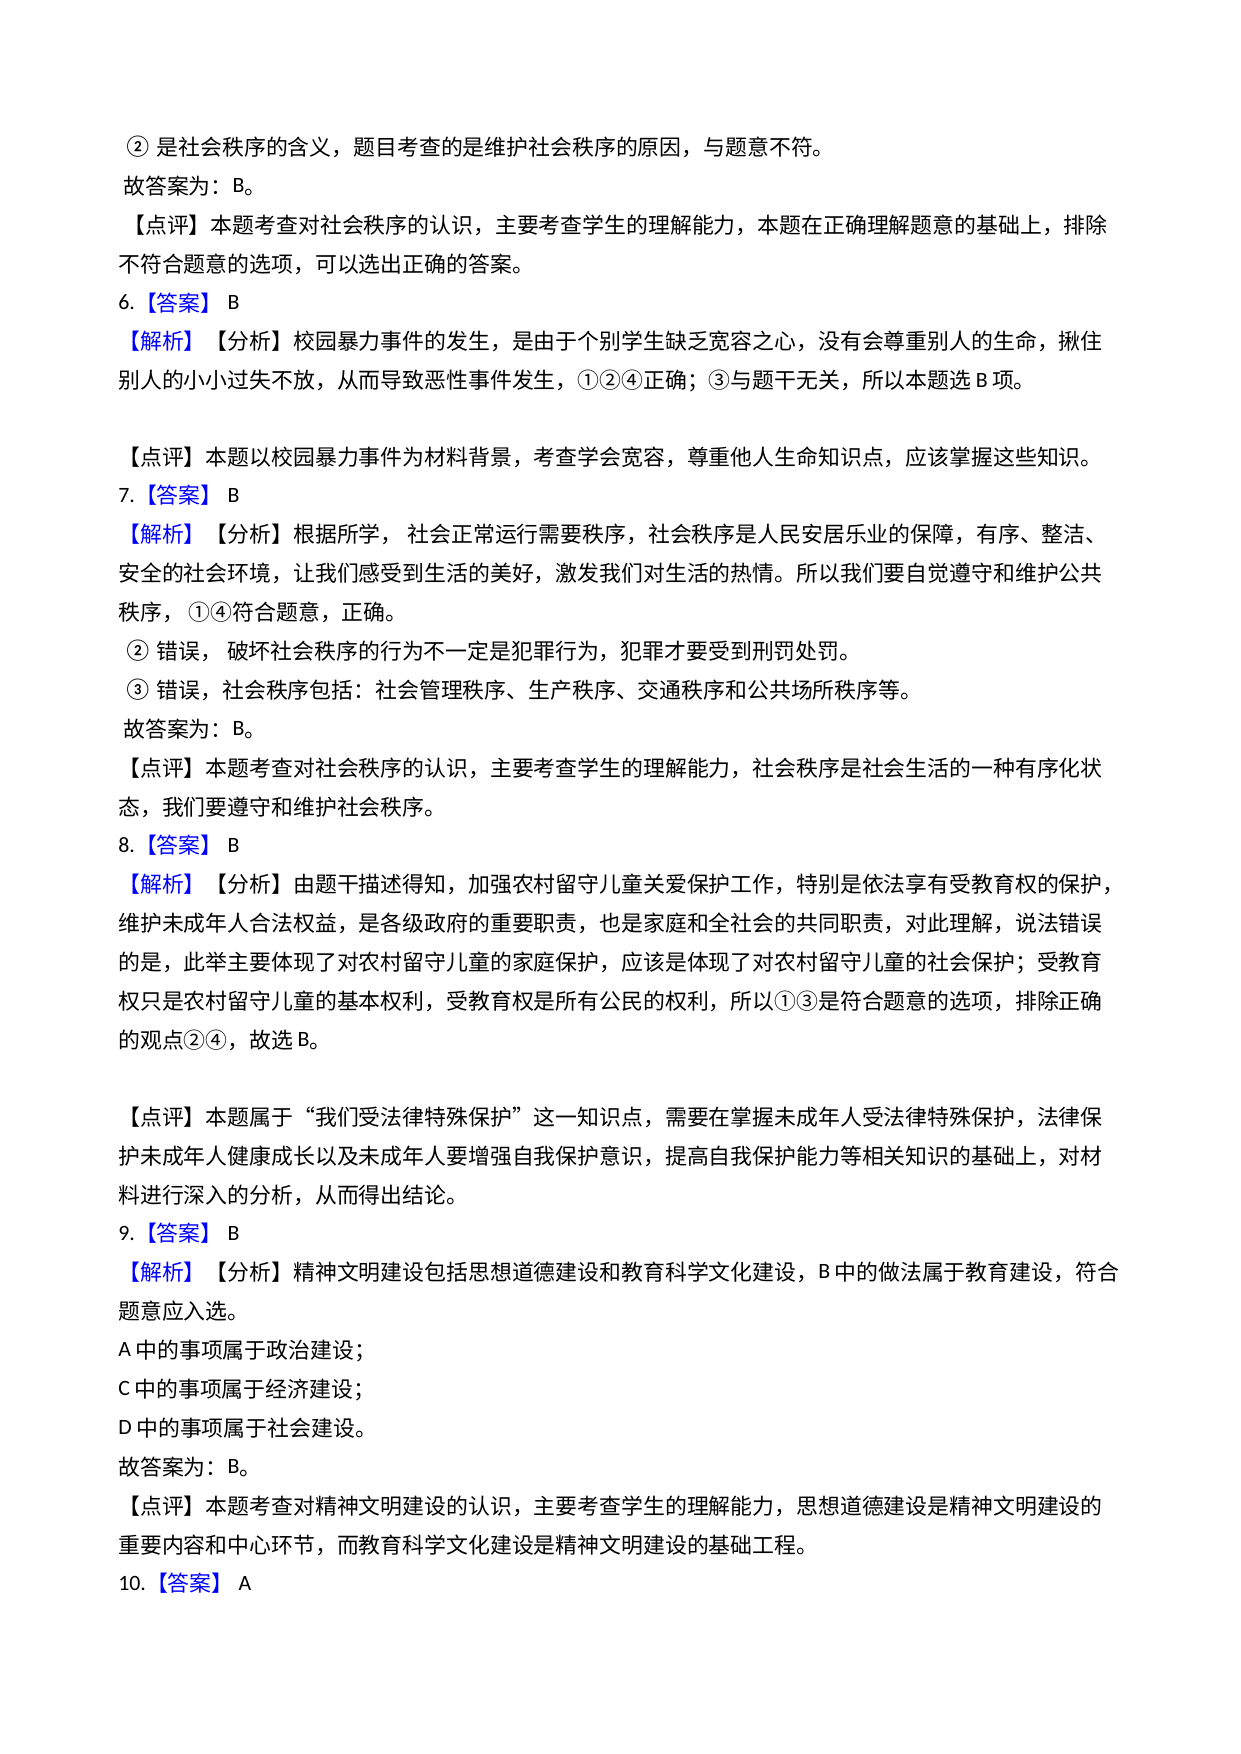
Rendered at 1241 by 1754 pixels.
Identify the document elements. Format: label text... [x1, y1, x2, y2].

text 【解析】【分析】由题干描述得知，加强农村留守儿童关爱保护工作，特别是依法享有受教育权的保护，维护未成年人合法权益，是各级政府的重要职责，也是家庭和全社会的共同职责，对此理解，说法错误的是，此举主要体现了对农村留守儿童的家庭保护，应该是体现了对农村留守儿童的社会保护；受教育权只是农村留守儿童的基本权利，受教育权是所有公民的权利，所以①③是符合题意的选项，排除正确的观点②④，故选B。 [118, 867, 1122, 1055]
text 7.【答案】 B [118, 478, 1122, 511]
text 【解析】【分析】校园暴力事件的发生，是由于个别学生缺乏宽容之心，没有会尊重别人的生命，揪住别人的小小过失不放，从而导致恶性事件发生，①②④正确；③与题干无关，所以本题选B项。 [118, 324, 1122, 395]
text 【点评】本题考查对精神文明建设的认识，主要考查学生的理解能力，思想道德建设是精神文明建设的重要内容和中心环节，而教育科学文化建设是精神文明建设的基础工程。 [118, 1488, 1122, 1560]
text 6.【答案】 B [118, 285, 1122, 318]
text 9.【答案】 B [118, 1216, 1122, 1248]
text 【解析】【分析】根据所学， 社会正常运行需要秩序，社会秩序是人民安居乐业的保障，有序、整洁、安全的社会环境，让我们感受到生活的美好，激发我们对生活的热情。所以我们要自觉遵守和维护公共秩序， ①④符合题意，正确。 ②错误， 破坏社会秩序的行为不一定是犯罪行为，犯罪才要受到刑罚处罚。 ③错误，社会秩序包括：社会管理秩序、生产秩序、交通秩序和公共场所秩序等。 故答案为：B。 [118, 517, 1122, 744]
text 【点评】本题考查对社会秩序的认识，主要考查学生的理解能力，社会秩序是社会生活的一种有序化状态，我们要遵守和维护社会秩序。 [118, 750, 1122, 822]
text 【点评】本题以校园暴力事件为材料背景，考查学会宽容，尊重他人生命知识点，应该掌握这些知识。 [118, 439, 1122, 472]
text 10.【答案】 A [118, 1566, 1122, 1598]
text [118, 129, 1122, 279]
text 【解析】【分析】精神文明建设包括思想道德建设和教育科学文化建设，B中的做法属于教育建设，符合题意应入选。 A中的事项属于政治建设； C中的事项属于经济建设； D中的事项属于社会建设。 故答案为：B。 [118, 1255, 1122, 1482]
text 8.【答案】 B [118, 828, 1122, 861]
text 【点评】本题属于“我们受法律特殊保护”这一知识点，需要在掌握未成年人受法律特殊保护，法律保护未成年人健康成长以及未成年人要增强自我保护意识，提高自我保护能力等相关知识的基础上，对材料进行深入的分析，从而得出结论。 [118, 1099, 1122, 1210]
